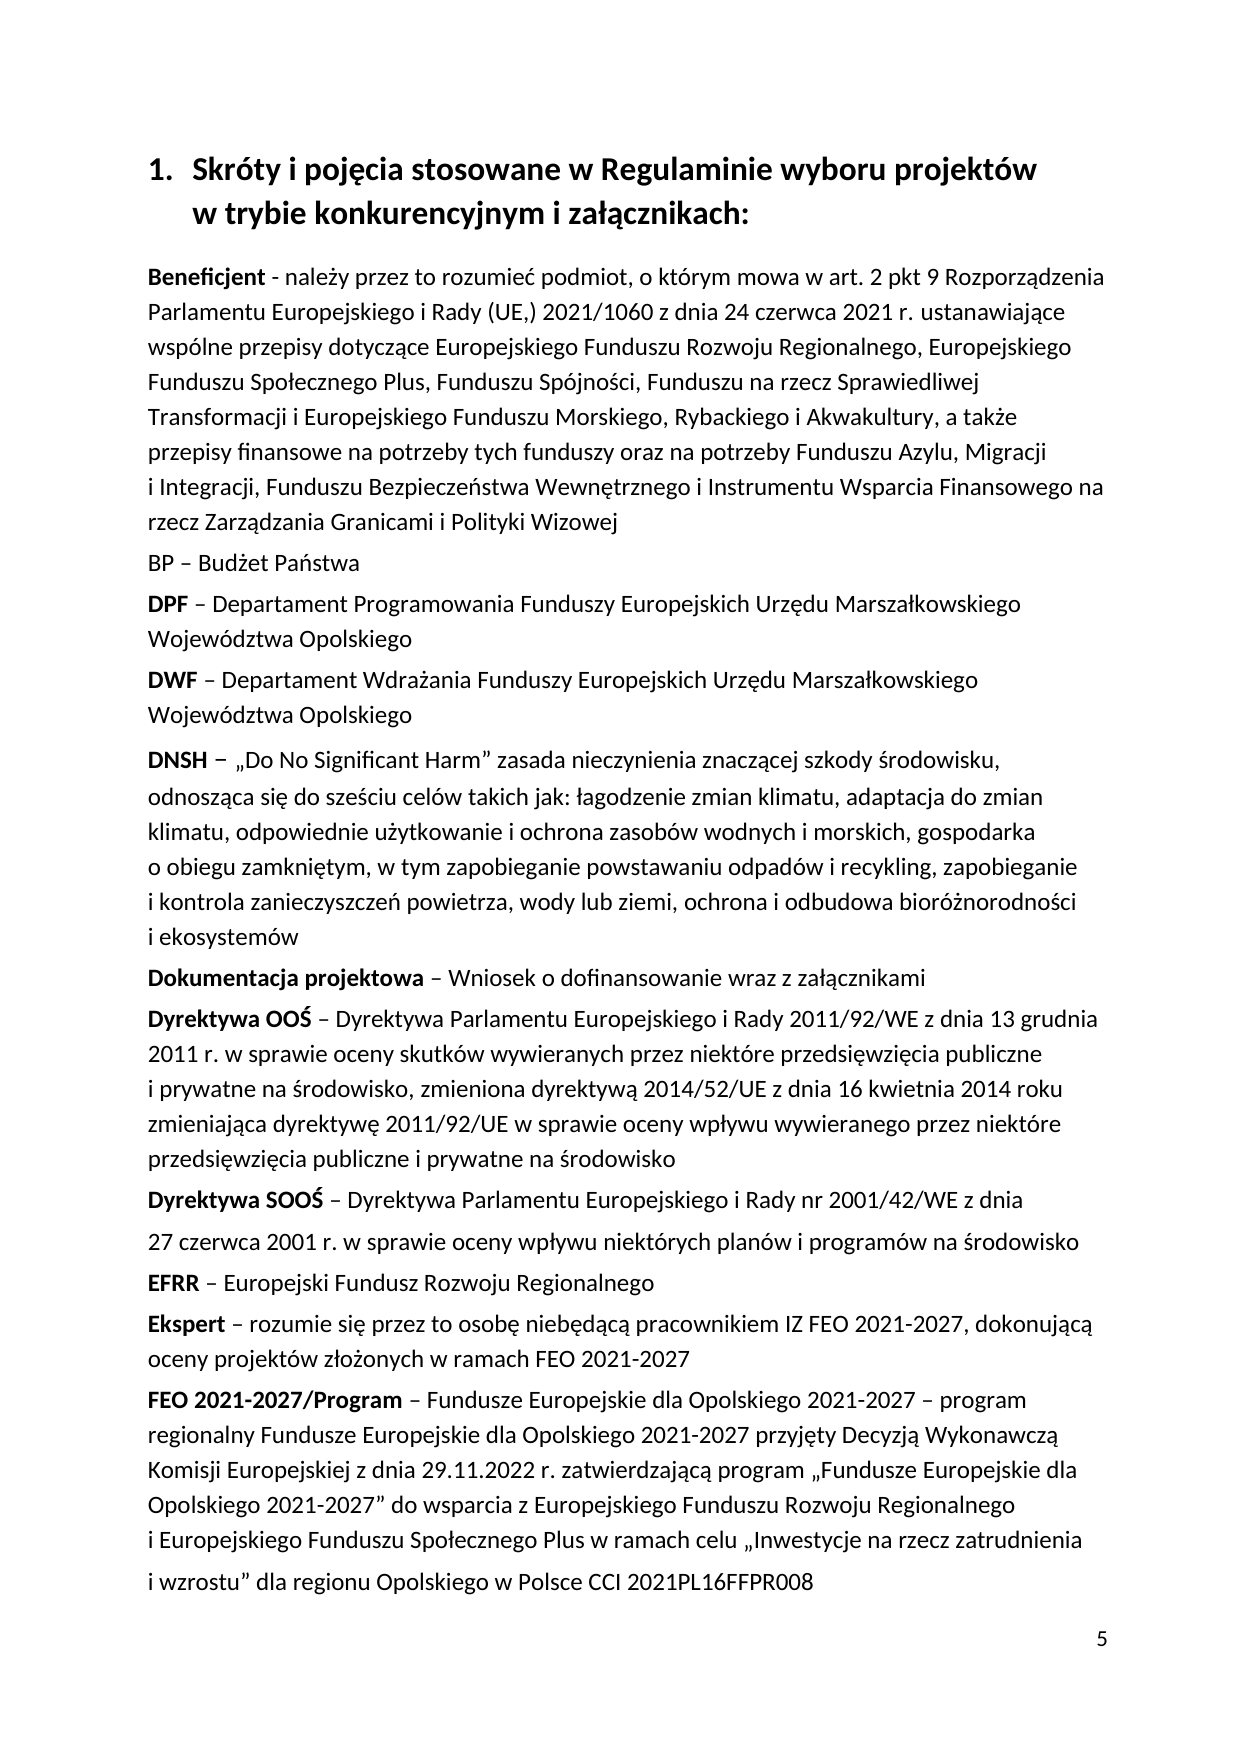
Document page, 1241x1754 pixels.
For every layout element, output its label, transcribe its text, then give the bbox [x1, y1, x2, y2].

text BP – Budżet Państwa [148, 547, 1107, 577]
text DPF – Departament Programowania Funduszy Europejskich Urzędu Marszałkowskiego Województwa Opolskiego [148, 588, 1107, 654]
text Ekspert – rozumie się przez to osobę niebędącą pracownikiem IZ FEO 2021-2027, dokonującą oceny projektów złożonych w ramach FEO 2021-2027 [148, 1308, 1107, 1374]
text DWF – Departament Wdrażania Funduszy Europejskich Urzędu Marszałkowskiego Województwa Opolskiego [148, 664, 1107, 730]
text Beneficjent - należy przez to rozumieć podmiot, o którym mowa w art. 2 pkt 9 Rozporządzenia Parlamentu Europejskiego i Rady (UE,) 2021/1060 z dnia 24 czerwca 2021 r. ustanawiające wspólne przepisy dotyczące Europejskiego Funduszu Rozwoju Regionalnego, Europejskiego Funduszu Społecznego Plus, Funduszu Spójności, Funduszu na rzecz Sprawiedliwej Transformacji i Europejskiego Funduszu Morskiego, Rybackiego i Akwakultury, a także przepisy finansowe na potrzeby tych funduszy oraz na potrzeby Funduszu Azylu, Migracji i Integracji, Funduszu Bezpieczeństwa Wewnętrznego i Instrumentu Wsparcia Finansowego na rzecz Zarządzania Granicami i Polityki Wizowej [148, 261, 1107, 536]
text EFRR – Europejski Fundusz Rozwoju Regionalnego [148, 1267, 1107, 1297]
text i wzrostu” dla regionu Opolskiego w Polsce CCI 2021PL16FFPR008 [148, 1566, 1107, 1596]
text Dokumentacja projektowa – Wniosek o dofinansowanie wraz z załącznikami [148, 962, 1107, 992]
text FEO 2021-2027/Program – Fundusze Europejskie dla Opolskiego 2021-2027 – program regionalny Fundusze Europejskie dla Opolskiego 2021-2027 przyjęty Decyzją Wykonawczą Komisji Europejskiej z dnia 29.11.2022 r. zatwierdzającą program „Fundusze Europejskie dla Opolskiego 2021-2027” do wsparcia z Europejskiego Funduszu Rozwoju Regionalnego i Europejskiego Funduszu Społecznego Plus w ramach celu „Inwestycje na rzecz zatrudnienia [148, 1384, 1107, 1555]
text Dyrektywa OOŚ – Dyrektywa Parlamentu Europejskiego i Rady 2011/92/WE z dnia 13 grudnia 2011 r. w sprawie oceny skutków wywieranych przez niektóre przedsięwzięcia publiczne i prywatne na środowisko, zmieniona dyrektywą 2014/52/UE z dnia 16 kwietnia 2014 roku zmieniająca dyrektywę 2011/92/UE w sprawie oceny wpływu wywieranego przez niektóre przedsięwzięcia publiczne i prywatne na środowisko [148, 1003, 1107, 1174]
text Dyrektywa SOOŚ – Dyrektywa Parlamentu Europejskiego i Rady nr 2001/42/WE z dnia [148, 1184, 1107, 1215]
text DNSH – „Do No Significant Harm” zasada nieczynienia znaczącej szkody środowisku, odnosząca się do sześciu celów takich jak: łagodzenie zmian klimatu, adaptacja do zmian klimatu, odpowiednie użytkowanie i ochrona zasobów wodnych i morskich, gospodarka o obiegu zamkniętym, w tym zapobieganie powstawaniu odpadów i recykling, zapobieganie i kontrola zanieczyszczeń powietrza, wody lub ziemi, ochrona i odbudowa bioróżnorodności i ekosystemów [148, 741, 1107, 951]
subtitle Skróty i pojęcia stosowane w Regulaminie wyboru projektów w trybie konkurencyjnym i załącznikach: [148, 148, 1107, 232]
text 27 czerwca 2001 r. w sprawie oceny wpływu niektórych planów i programów na środowisko [148, 1226, 1107, 1256]
